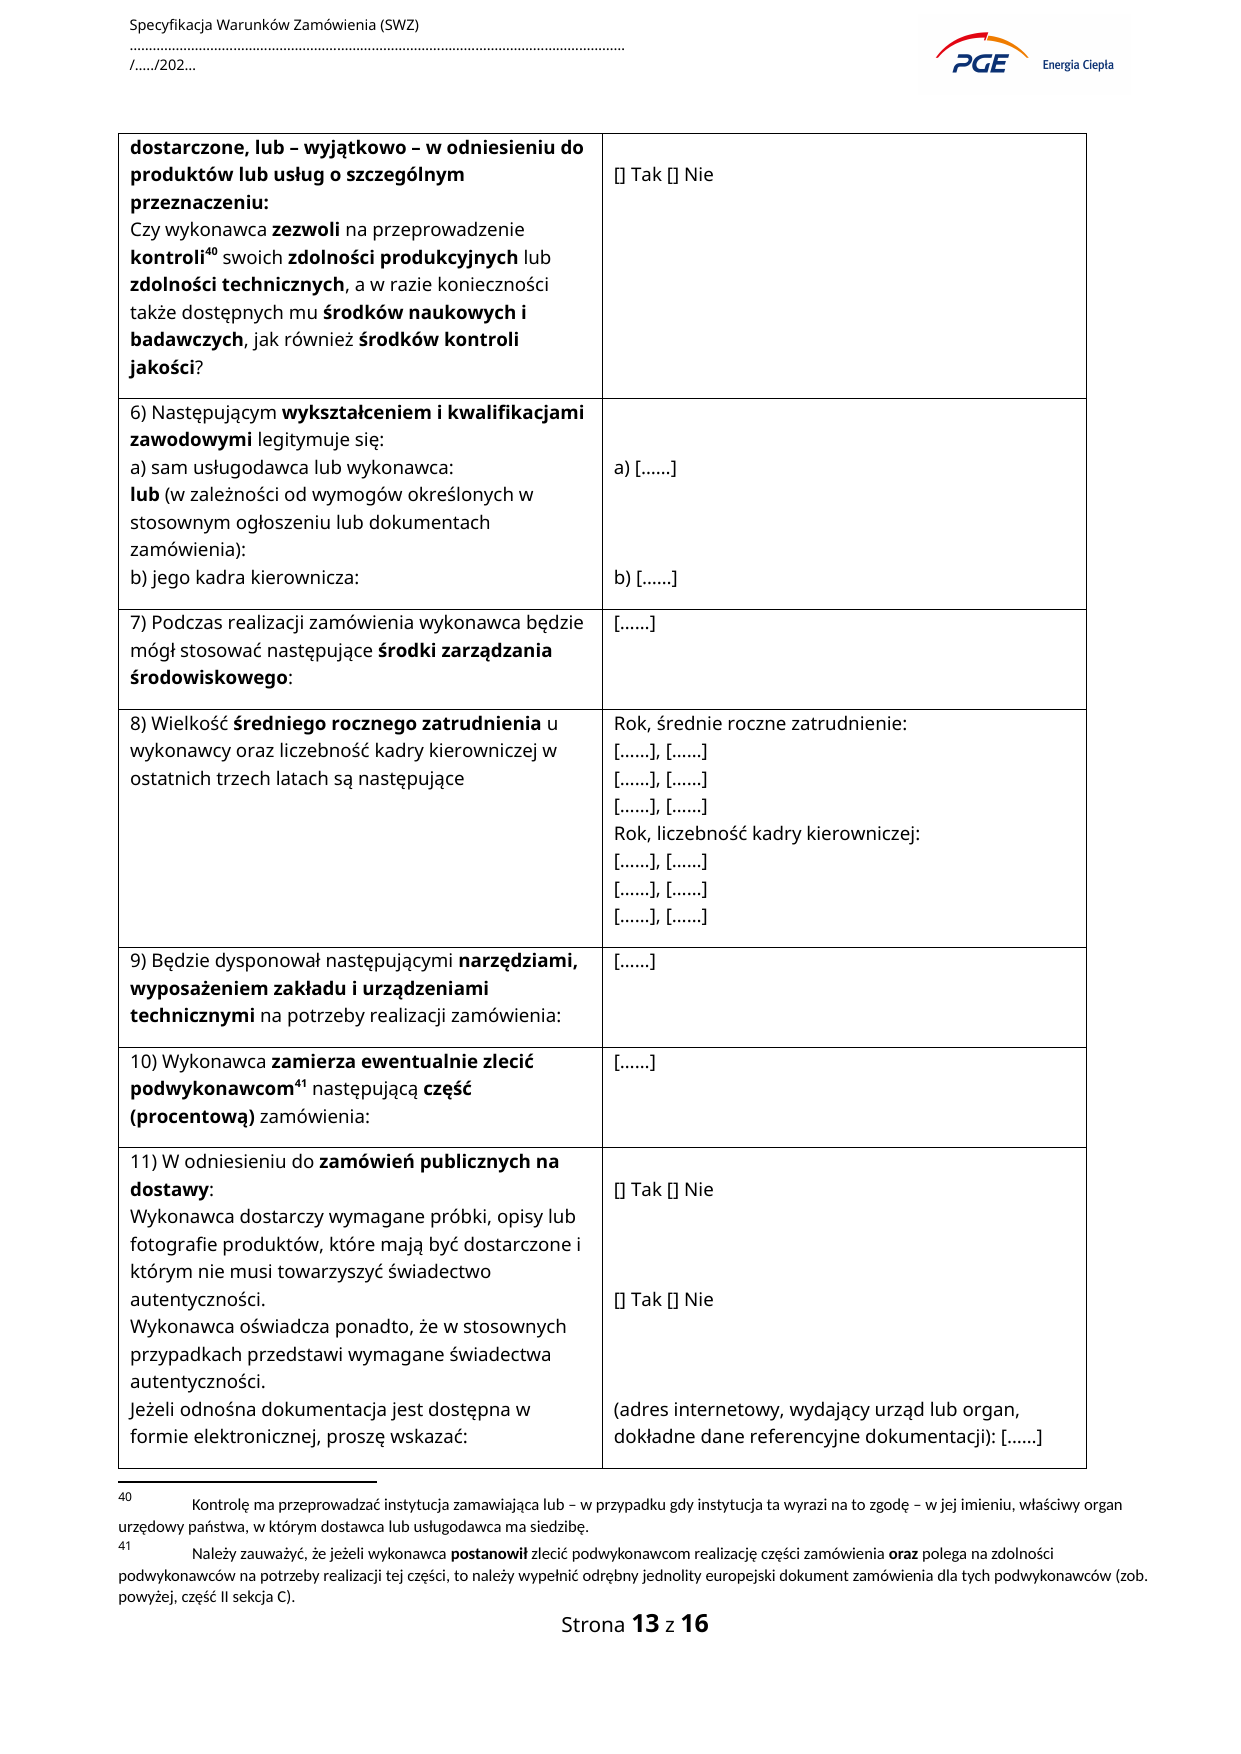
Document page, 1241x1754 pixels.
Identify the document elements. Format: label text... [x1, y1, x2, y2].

table_cell 8) Wielkość średniego rocznego zatrudnienia u wykonawcy oraz liczebność kadry kierowniczej w ostatnich trzech latach są następujące [119, 710, 602, 947]
table_cell [] Tak [] Nie [603, 134, 1086, 398]
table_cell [603, 1148, 1086, 1468]
table_cell 9) Będzie dysponował następującymi narzędziami, wyposażeniem zakładu i urządzeniami technicznymi na potrzeby realizacji zamówienia: [119, 948, 602, 1047]
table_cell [119, 134, 602, 398]
table_cell 6) Następującym wykształceniem i kwalifikacjami zawodowymi legitymuje się: a) sam usługodawca lub wykonawca: lub (w zależności od wymogów określonych w stosownym ogłoszeniu lub dokumentach zamówienia): b) jego kadra kierownicza: [119, 399, 602, 608]
table_cell [……] [603, 948, 1086, 1047]
table_cell 10) Wykonawca zamierza ewentualnie zlecić podwykonawcom następującą część (procentową) zamówienia: [119, 1048, 602, 1147]
table_cell [……] [603, 610, 1086, 709]
table_cell [……] [603, 1048, 1086, 1147]
table_cell a) [……] b) [……] [603, 399, 1086, 608]
table_cell Rok, średnie roczne zatrudnienie: [……], [……] [……], [……] [……], [……] Rok, liczebność kadry kierowniczej: [……], [……] [……], [……] [……], [……] [603, 710, 1086, 947]
table_cell 7) Podczas realizacji zamówienia wykonawca będzie mógł stosować następujące środki zarządzania środowiskowego: [119, 610, 602, 709]
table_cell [119, 1148, 602, 1468]
picture [918, 14, 1131, 95]
